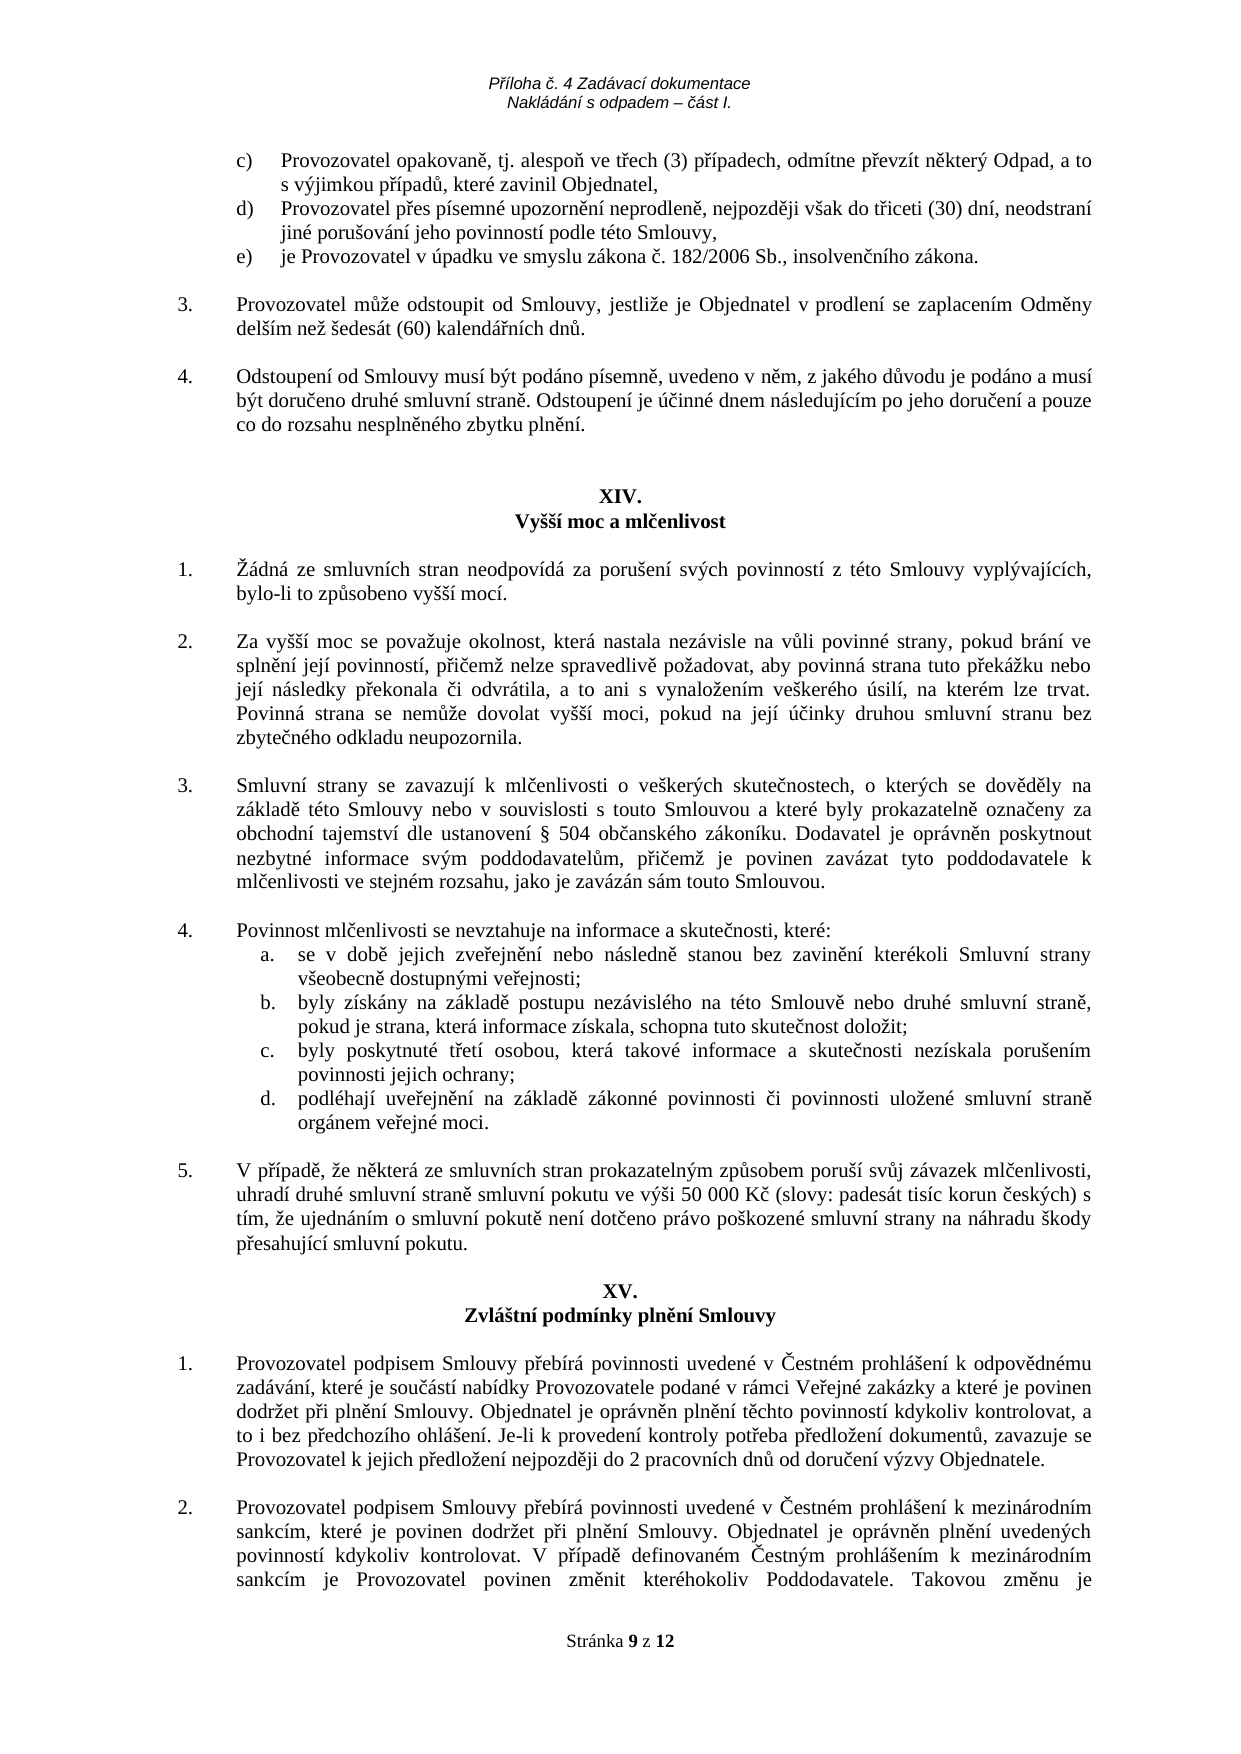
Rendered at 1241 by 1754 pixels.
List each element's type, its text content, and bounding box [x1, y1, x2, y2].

list se v době jejich zveřejnění nebo následně stanou bez zavinění kterékoli Smluvní strany všeobecně dostupnými veřejnosti; [260, 942, 1093, 990]
list Provozovatel opakovaně, tj. alespoň ve třech (3) případech, odmítne převzít některý Odpad, a to s výjimkou případů, které zavinil Objednatel, [236, 148, 1093, 196]
text XIV. [148, 484, 1093, 508]
text Vyšší moc a mlčenlivost [148, 508, 1093, 533]
list Povinnost mlčenlivosti se nevztahuje na informace a skutečnosti, které: [177, 918, 1093, 942]
list je Provozovatel v úpadku ve smyslu zákona č. 182/2006 Sb., insolvenčního zákona. [236, 244, 1093, 268]
list Odstoupení od Smlouvy musí být podáno písemně, uvedeno v něm, z jakého důvodu je podáno a musí být doručeno druhé smluvní straně. Odstoupení je účinné dnem následujícím po jeho doručení a pouze co do rozsahu nesplněného zbytku plnění. [177, 364, 1093, 436]
list Provozovatel může odstoupit od Smlouvy, jestliže je Objednatel v prodlení se zaplacením Odměny delším než šedesát (60) kalendářních dnů. [177, 292, 1093, 340]
list byly poskytnuté třetí osobou, která takové informace a skutečnosti nezískala porušením povinnosti jejich ochrany; [260, 1038, 1093, 1086]
text XV. [148, 1278, 1093, 1303]
list Smluvní strany se zavazují k mlčenlivosti o veškerých skutečnostech, o kterých se dověděly na základě této Smlouvy nebo v souvislosti s touto Smlouvou a které byly prokazatelně označeny za obchodní tajemství dle ustanovení § 504 občanského zákoníku. Dodavatel je oprávněn poskytnout nezbytné informace svým poddodavatelům, přičemž je povinen zavázat tyto poddodavatele k mlčenlivosti ve stejném rozsahu, jako je zavázán sám touto Smlouvou. [177, 773, 1093, 893]
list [177, 1495, 1093, 1591]
list Provozovatel přes písemné upozornění neprodleně, nejpozději však do třiceti (30) dní, neodstraní jiné porušování jeho povinností podle této Smlouvy, [236, 196, 1093, 244]
list V případě, že některá ze smluvních stran prokazatelným způsobem poruší svůj závazek mlčenlivosti, uhradí druhé smluvní straně smluvní pokutu ve výši 50 000 Kč (slovy: padesát tisíc korun českých) s tím, že ujednáním o smluvní pokutě není dotčeno právo poškozené smluvní strany na náhradu škody přesahující smluvní pokutu. [177, 1158, 1093, 1254]
list byly získány na základě postupu nezávislého na této Smlouvě nebo druhé smluvní straně, pokud je strana, která informace získala, schopna tuto skutečnost doložit; [260, 990, 1093, 1038]
list Provozovatel podpisem Smlouvy přebírá povinnosti uvedené v Čestném prohlášení k odpovědnému zadávání, které je součástí nabídky Provozovatele podané v rámci Veřejné zakázky a které je povinen dodržet při plnění Smlouvy. Objednatel je oprávněn plnění těchto povinností kdykoliv kontrolovat, a to i bez předchozího ohlášení. Je-li k provedení kontroly potřeba předložení dokumentů, zavazuje se Provozovatel k jejich předložení nejpozději do 2 pracovních dnů od doručení výzvy Objednatele. [177, 1351, 1093, 1471]
text Zvláštní podmínky plnění Smlouvy [148, 1303, 1093, 1327]
list podléhají uveřejnění na základě zákonné povinnosti či povinnosti uložené smluvní straně orgánem veřejné moci. [260, 1086, 1093, 1134]
list Za vyšší moc se považuje okolnost, která nastala nezávisle na vůli povinné strany, pokud brání ve splnění její povinností, přičemž nelze spravedlivě požadovat, aby povinná strana tuto překážku nebo její následky překonala či odvrátila, a to ani s vynaložením veškerého úsilí, na kterém lze trvat. Povinná strana se nemůže dovolat vyšší moci, pokud na její účinky druhou smluvní stranu bez zbytečného odkladu neupozornila. [177, 629, 1093, 749]
list Žádná ze smluvních stran neodpovídá za porušení svých povinností z této Smlouvy vyplývajících, bylo-li to způsobeno vyšší mocí. [177, 557, 1093, 605]
